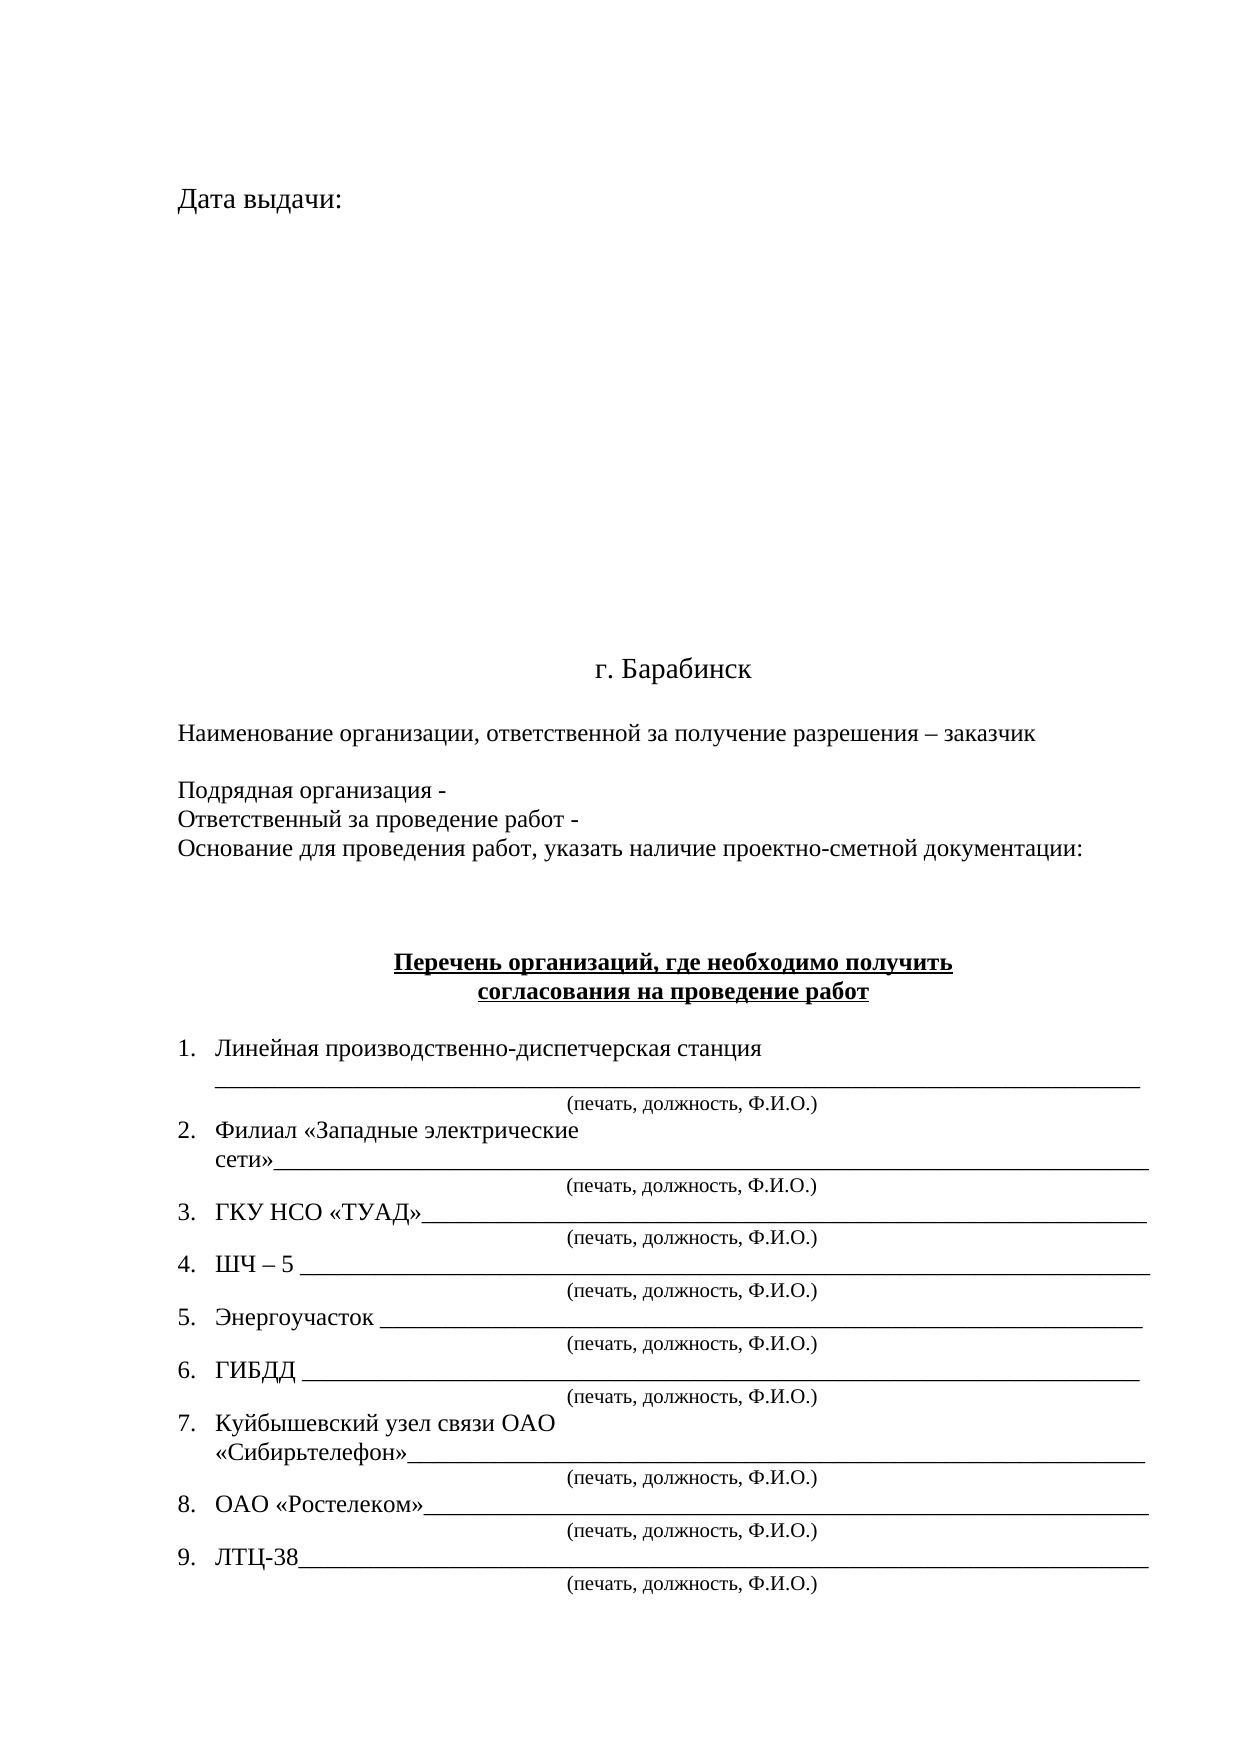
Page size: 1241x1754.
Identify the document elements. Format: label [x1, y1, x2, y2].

table_header [176, 118, 1171, 1624]
